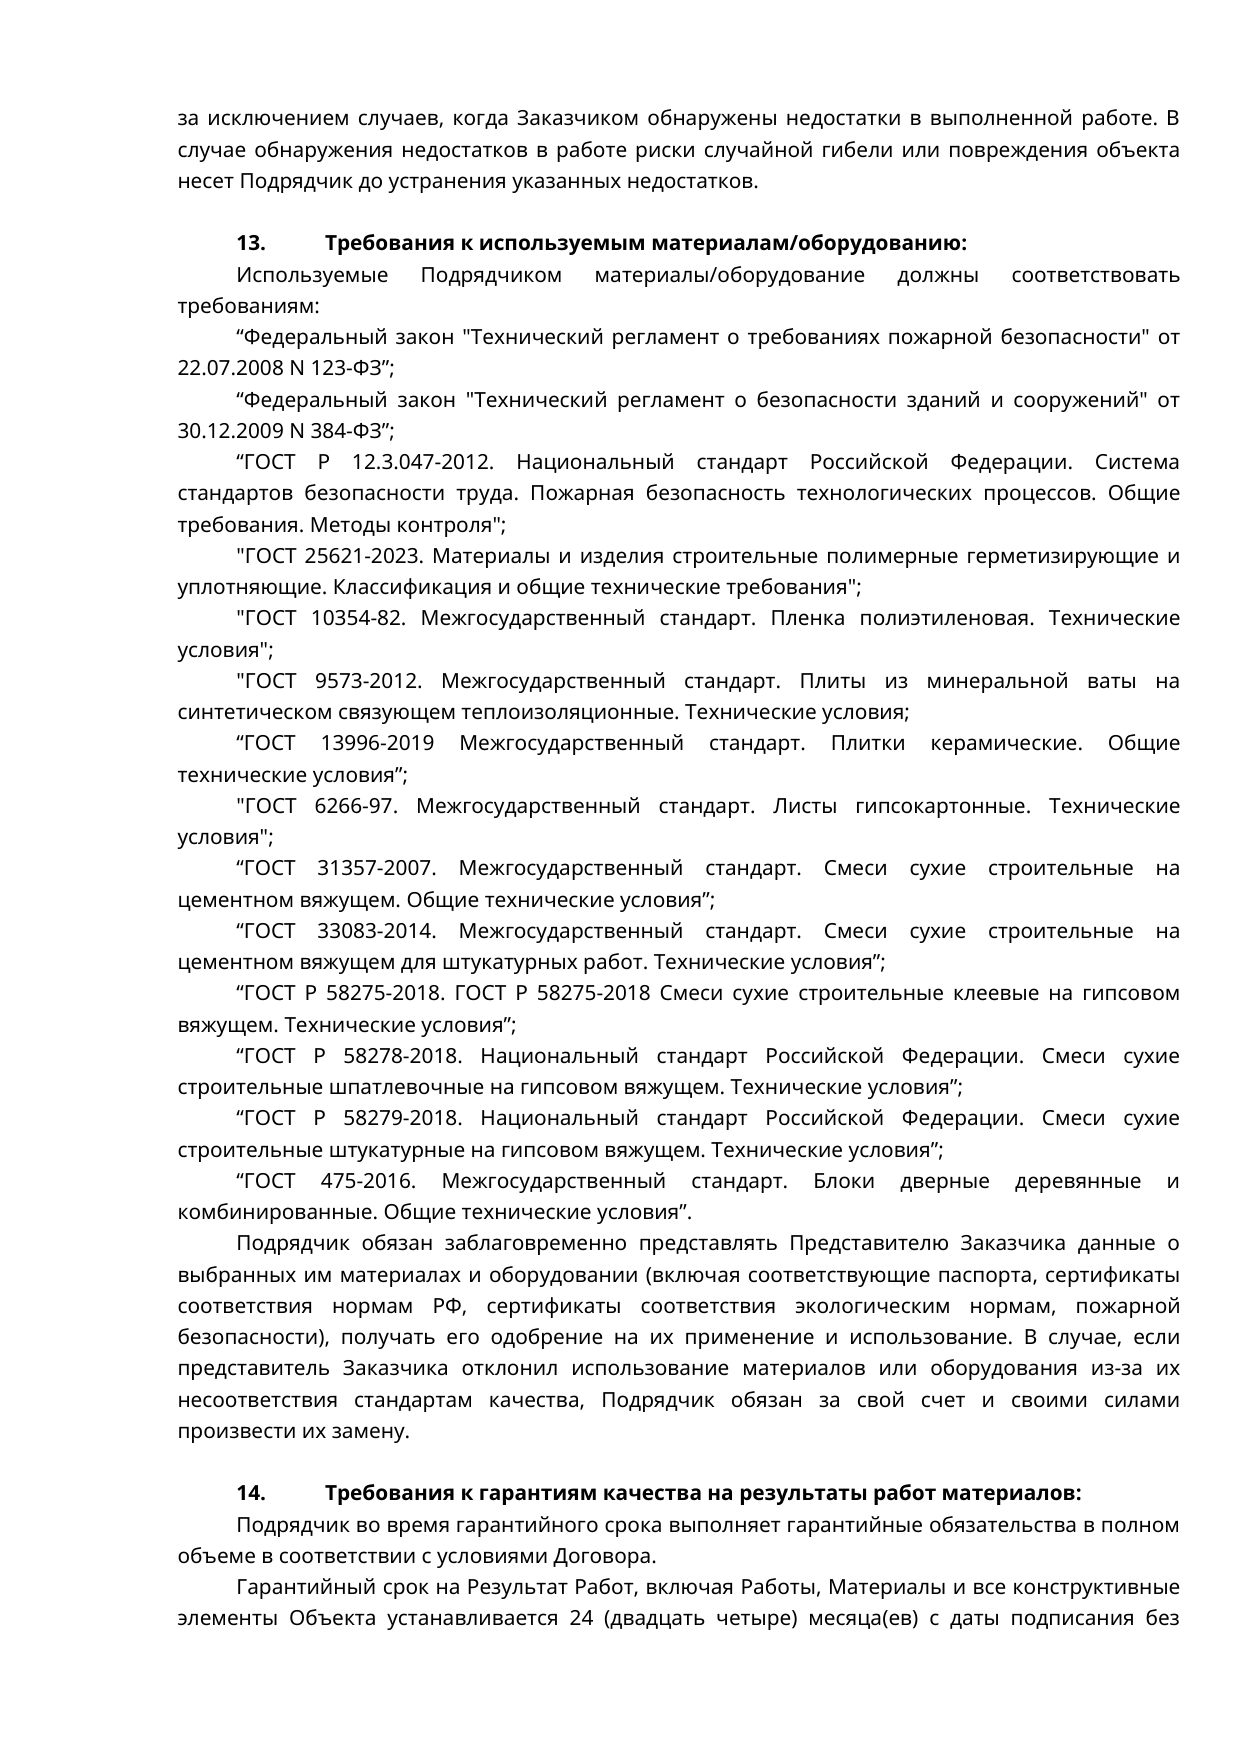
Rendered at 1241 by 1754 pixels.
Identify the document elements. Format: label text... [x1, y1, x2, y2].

text “ГОСТ Р 12.3.047-2012. Национальный стандарт Российской Федерации. Система стандартов безопасности труда. Пожарная безопасность технологических процессов. Общие требования. Методы контроля"; [177, 447, 1181, 538]
text “ГОСТ Р 58278-2018. Национальный стандарт Российской Федерации. Смеси сухие строительные шпатлевочные на гипсовом вяжущем. Технические условия”; [177, 1041, 1181, 1101]
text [177, 103, 1181, 194]
text Используемые Подрядчиком материалы/оборудование должны соответствовать требованиям: [177, 260, 1181, 319]
list Требования к используемым материалам/оборудованию: [177, 228, 1181, 257]
text "ГОСТ 10354-82. Межгосударственный стандарт. Пленка полиэтиленовая. Технические условия"; [177, 603, 1181, 663]
text “Федеральный закон "Технический регламент о безопасности зданий и сооружений" от 30.12.2009 N 384-ФЗ”; [177, 385, 1181, 444]
text Подрядчик обязан заблаговременно представлять Представителю Заказчика данные о выбранных им материалах и оборудовании (включая соответствующие паспорта, сертификаты соответствия нормам РФ, сертификаты соответствия экологическим нормам, пожарной безопасности), получать его одобрение на их применение и использование. В случае, если представитель Заказчика отклонил использование материалов или оборудования из-за их несоответствия стандартам качества, Подрядчик обязан за свой счет и своими силами произвести их замену. [177, 1228, 1181, 1444]
list Требования к гарантиям качества на результаты работ материалов: [177, 1478, 1181, 1507]
text “ГОСТ 31357-2007. Межгосударственный стандарт. Смеси сухие строительные на цементном вяжущем. Общие технические условия”; [177, 853, 1181, 913]
text "ГОСТ 6266-97. Межгосударственный стандарт. Листы гипсокартонные. Технические условия"; [177, 791, 1181, 851]
text “Федеральный закон "Технический регламент о требованиях пожарной безопасности" от 22.07.2008 N 123-ФЗ”; [177, 322, 1181, 382]
text “ГОСТ 33083-2014. Межгосударственный стандарт. Смеси сухие строительные на цементном вяжущем для штукатурных работ. Технические условия”; [177, 916, 1181, 976]
text “ГОСТ Р 58279-2018. Национальный стандарт Российской Федерации. Смеси сухие строительные штукатурные на гипсовом вяжущем. Технические условия”; [177, 1103, 1181, 1163]
text “ГОСТ 475-2016. Межгосударственный стандарт. Блоки дверные деревянные и комбинированные. Общие технические условия”. [177, 1166, 1181, 1226]
text "ГОСТ 9573-2012. Межгосударственный стандарт. Плиты из минеральной ваты на синтетическом связующем теплоизоляционные. Технические условия; [177, 666, 1181, 726]
text “ГОСТ Р 58275-2018. ГОСТ Р 58275-2018 Смеси сухие строительные клеевые на гипсовом вяжущем. Технические условия”; [177, 978, 1181, 1038]
text Подрядчик во время гарантийного срока выполняет гарантийные обязательства в полном объеме в соответствии с условиями Договора. [177, 1510, 1181, 1569]
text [177, 1572, 1181, 1632]
text "ГОСТ 25621-2023. Материалы и изделия строительные полимерные герметизирующие и уплотняющие. Классификация и общие технические требования"; [177, 541, 1181, 601]
text “ГОСТ 13996-2019 Межгосударственный стандарт. Плитки керамические. Общие технические условия”; [177, 728, 1181, 788]
